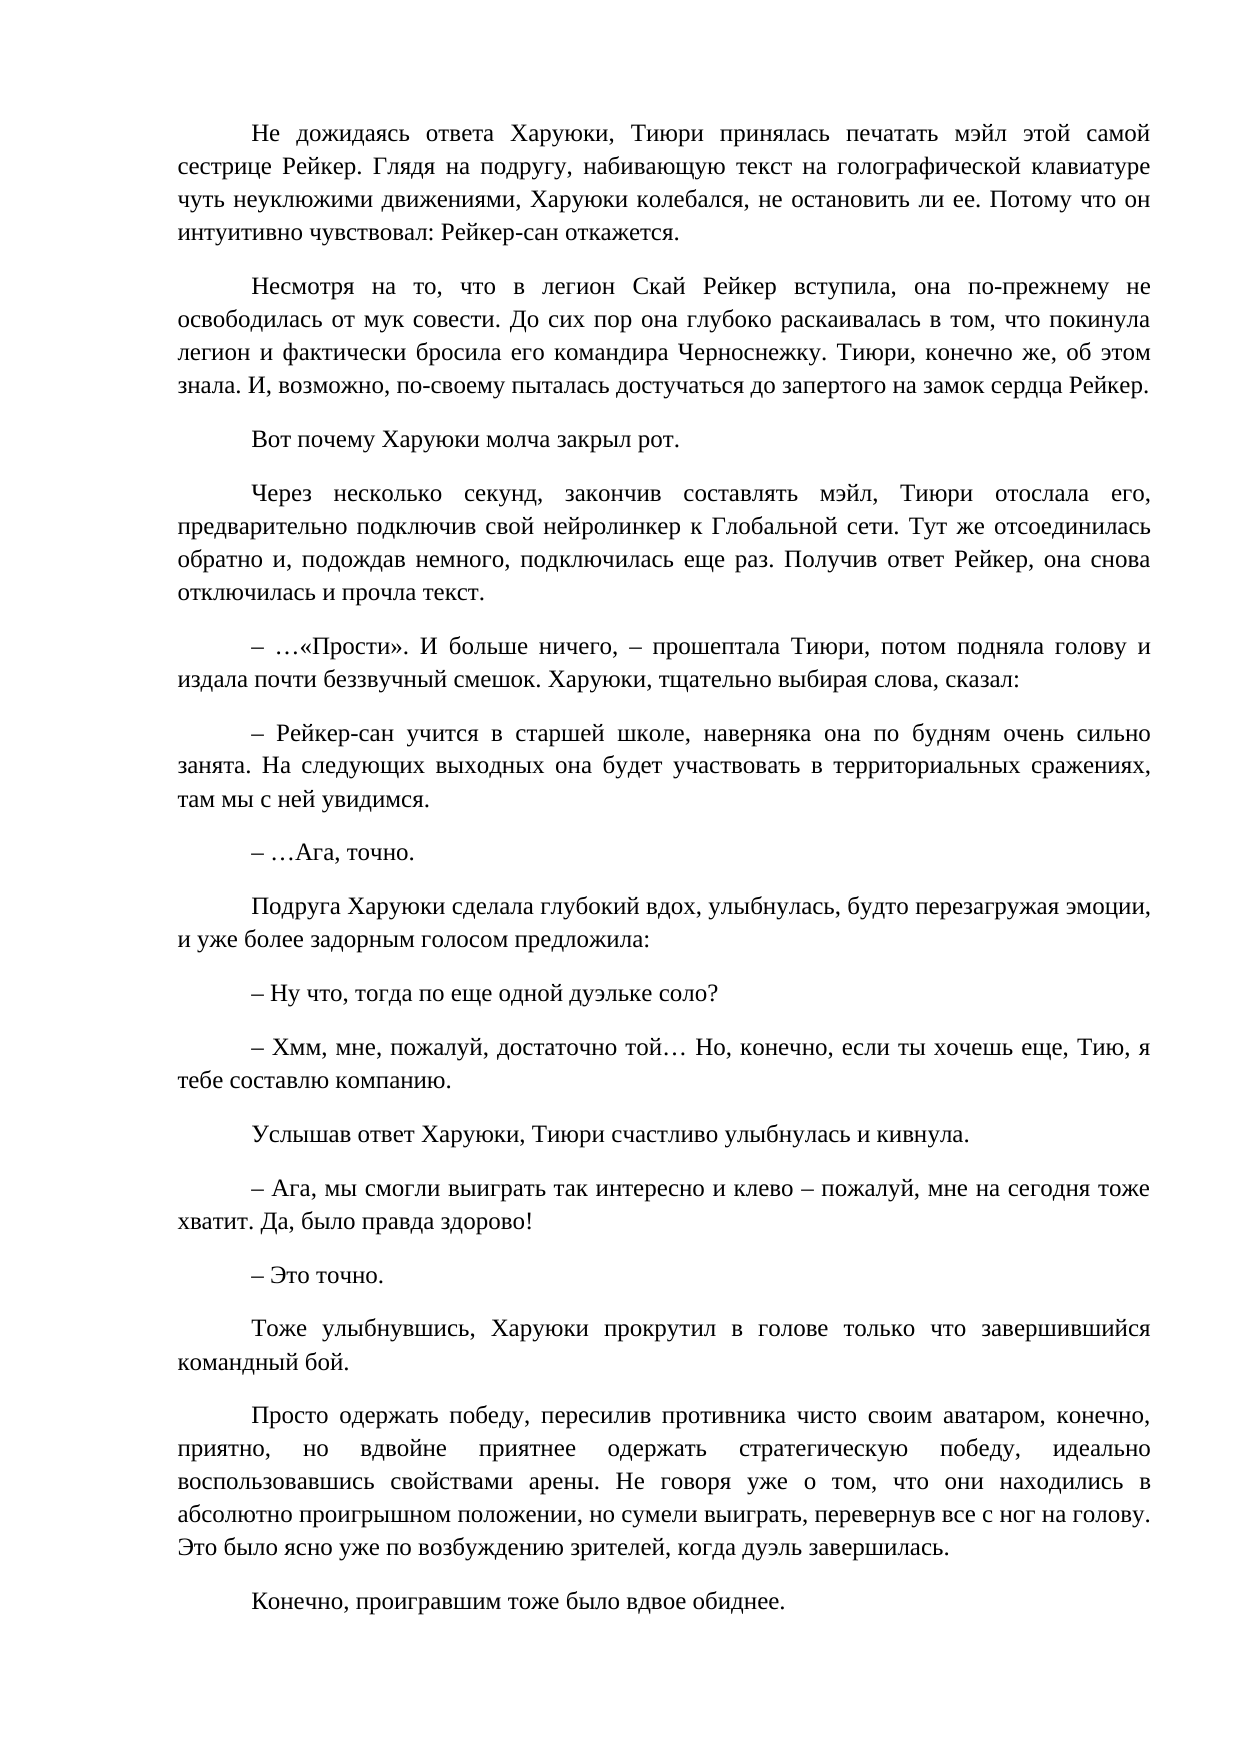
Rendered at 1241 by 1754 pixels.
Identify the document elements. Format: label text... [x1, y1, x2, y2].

text – Ага, мы смогли выиграть так интересно и клево – пожалуй, мне на сегодня тоже хватит. Да, было правда здорово! [177, 1173, 1152, 1234]
text Конечно, проигравшим тоже было вдвое обиднее. [177, 1586, 1152, 1615]
text – Ну что, тогда по еще одной дуэльке соло? [177, 978, 1152, 1007]
text – Хмм, мне, пожалуй, достаточно той… Но, конечно, если ты хочешь еще, Тию, я тебе составлю компанию. [177, 1032, 1152, 1094]
text Подруга Харуюки сделала глубокий вдох, улыбнулась, будто перезагружая эмоции, и уже более задорным голосом предложила: [177, 891, 1152, 953]
text – Рейкер-сан учится в старшей школе, наверняка она по будням очень сильно занята. На следующих выходных она будет участвовать в территориальных сражениях, там мы с ней увидимся. [177, 718, 1152, 812]
text – Это точно. [177, 1260, 1152, 1288]
text Просто одержать победу, пересилив противника чисто своим аватаром, конечно, приятно, но вдвойне приятнее одержать стратегическую победу, идеально воспользовавшись свойствами арены. Не говоря уже о том, что они находились в абсолютно проигрышном положении, но сумели выиграть, перевернув все с ног на голову. Это было ясно уже по возбуждению зрителей, когда дуэль завершилась. [177, 1400, 1152, 1561]
text – …Ага, точно. [177, 837, 1152, 866]
text Несмотря на то, что в легион Скай Рейкер вступила, она по-прежнему не освободилась от мук совести. До сих пор она глубоко раскаивалась в том, что покинула легион и фактически бросила его командира Черноснежку. Тиюри, конечно же, об этом знала. И, возможно, по-своему пыталась достучаться до запертого на замок сердца Рейкер. [177, 271, 1152, 399]
text Вот почему Харуюки молча закрыл рот. [177, 424, 1152, 453]
text – …«Прости». И больше ничего, – прошептала Тиюри, потом подняла голову и издала почти беззвучный смешок. Харуюки, тщательно выбирая слова, сказал: [177, 631, 1152, 692]
text Тоже улыбнувшись, Харуюки прокрутил в голове только что завершившийся командный бой. [177, 1313, 1152, 1375]
text Услышав ответ Харуюки, Тиюри счастливо улыбнулась и кивнула. [177, 1119, 1152, 1148]
text Через несколько секунд, закончив составлять мэйл, Тиюри отослала его, предварительно подключив свой нейролинкер к Глобальной сети. Тут же отсоединилась обратно и, подождав немного, подключилась еще раз. Получив ответ Рейкер, она снова отключилась и прочла текст. [177, 478, 1152, 606]
text Не дожидаясь ответа Харуюки, Тиюри принялась печатать мэйл этой самой сестрице Рейкер. Глядя на подругу, набивающую текст на голографической клавиатуре чуть неуклюжими движениями, Харуюки колебался, не остановить ли ее. Потому что он интуитивно чувствовал: Рейкер-сан откажется. [177, 118, 1152, 246]
